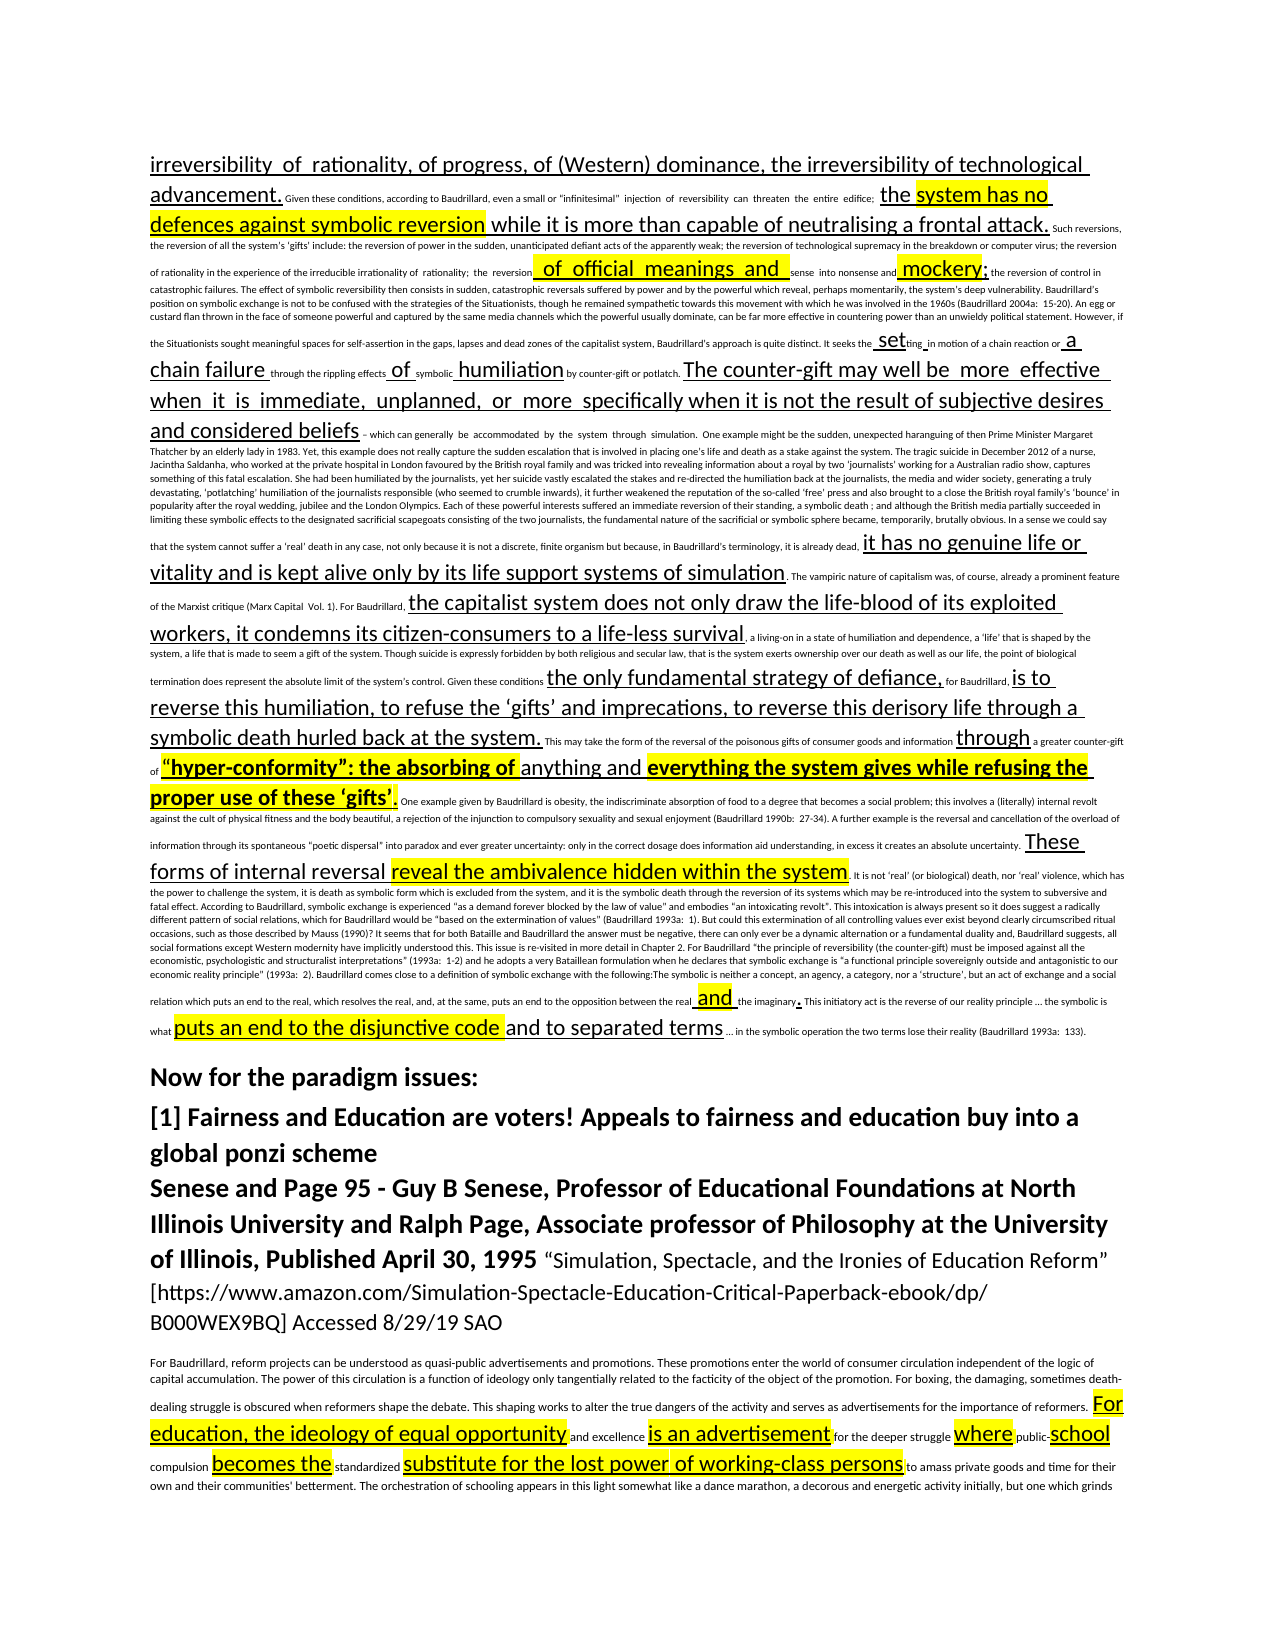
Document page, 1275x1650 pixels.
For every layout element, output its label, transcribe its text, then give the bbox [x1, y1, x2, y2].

subtitle Now for the paradigm issues: [150, 1060, 1125, 1093]
text [1] Fairness and Education are voters! Appeals to fairness and education buy into a global ponzi scheme [150, 1100, 1125, 1169]
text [150, 1355, 1125, 1494]
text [150, 150, 1125, 1041]
text Senese and Page 95 - Guy B Senese, Professor of Educational Foundations at North Illinois University and Ralph Page, Associate professor of Philosophy at the University of Illinois, Published April 30, 1995 “Simulation, Spectacle, and the Ironies of Education Reform” [https://www.amazon.com/Simulation-Spectacle-Education-Critical-Paperback-ebook/dp/B000WEX9BQ] Accessed 8/29/19 SAO [150, 1171, 1125, 1336]
